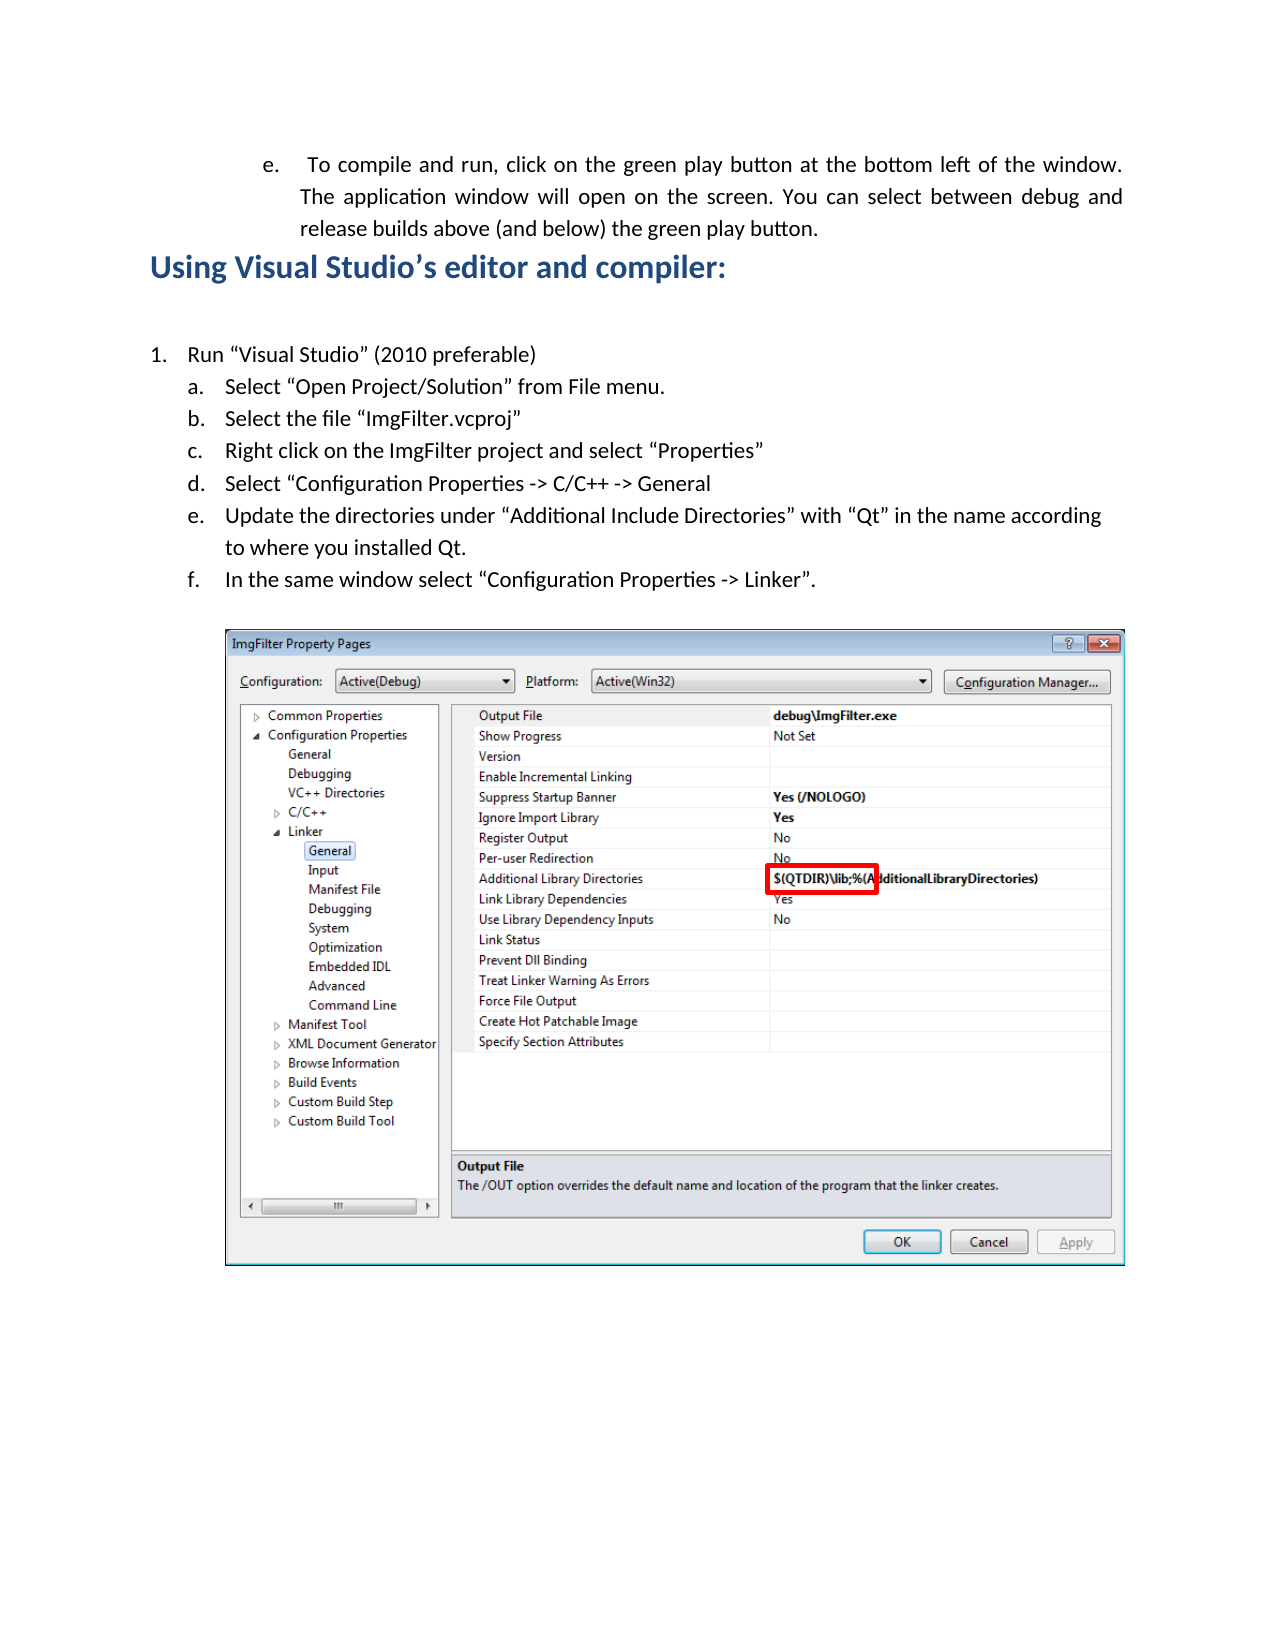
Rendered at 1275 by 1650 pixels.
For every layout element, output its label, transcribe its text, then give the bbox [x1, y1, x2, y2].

picture [225, 629, 1125, 1266]
list Update the directories under “Additional Include Directories” with “Qt” in the name according to where you installed Qt. [187, 501, 1125, 561]
list Run “Visual Studio” (2010 preferable) [150, 340, 1125, 368]
list Select “Configuration Properties -> C/C++ -> General [187, 469, 1125, 497]
list In the same window select “Configuration Properties -> Linker”. [187, 565, 1125, 593]
list Select the file “ImgFilter.vcproj” [187, 404, 1125, 432]
text Using Visual Studio’s editor and compiler: [150, 247, 1125, 287]
list Select “Open Project/Solution” from File menu. [187, 372, 1125, 400]
list To compile and run, click on the green play button at the bottom left of the window. The application window will open on the screen. You can select between debug and release builds above (and below) the green play button. [262, 150, 1125, 242]
list Right click on the ImgFilter project and select “Properties” [187, 437, 1125, 465]
